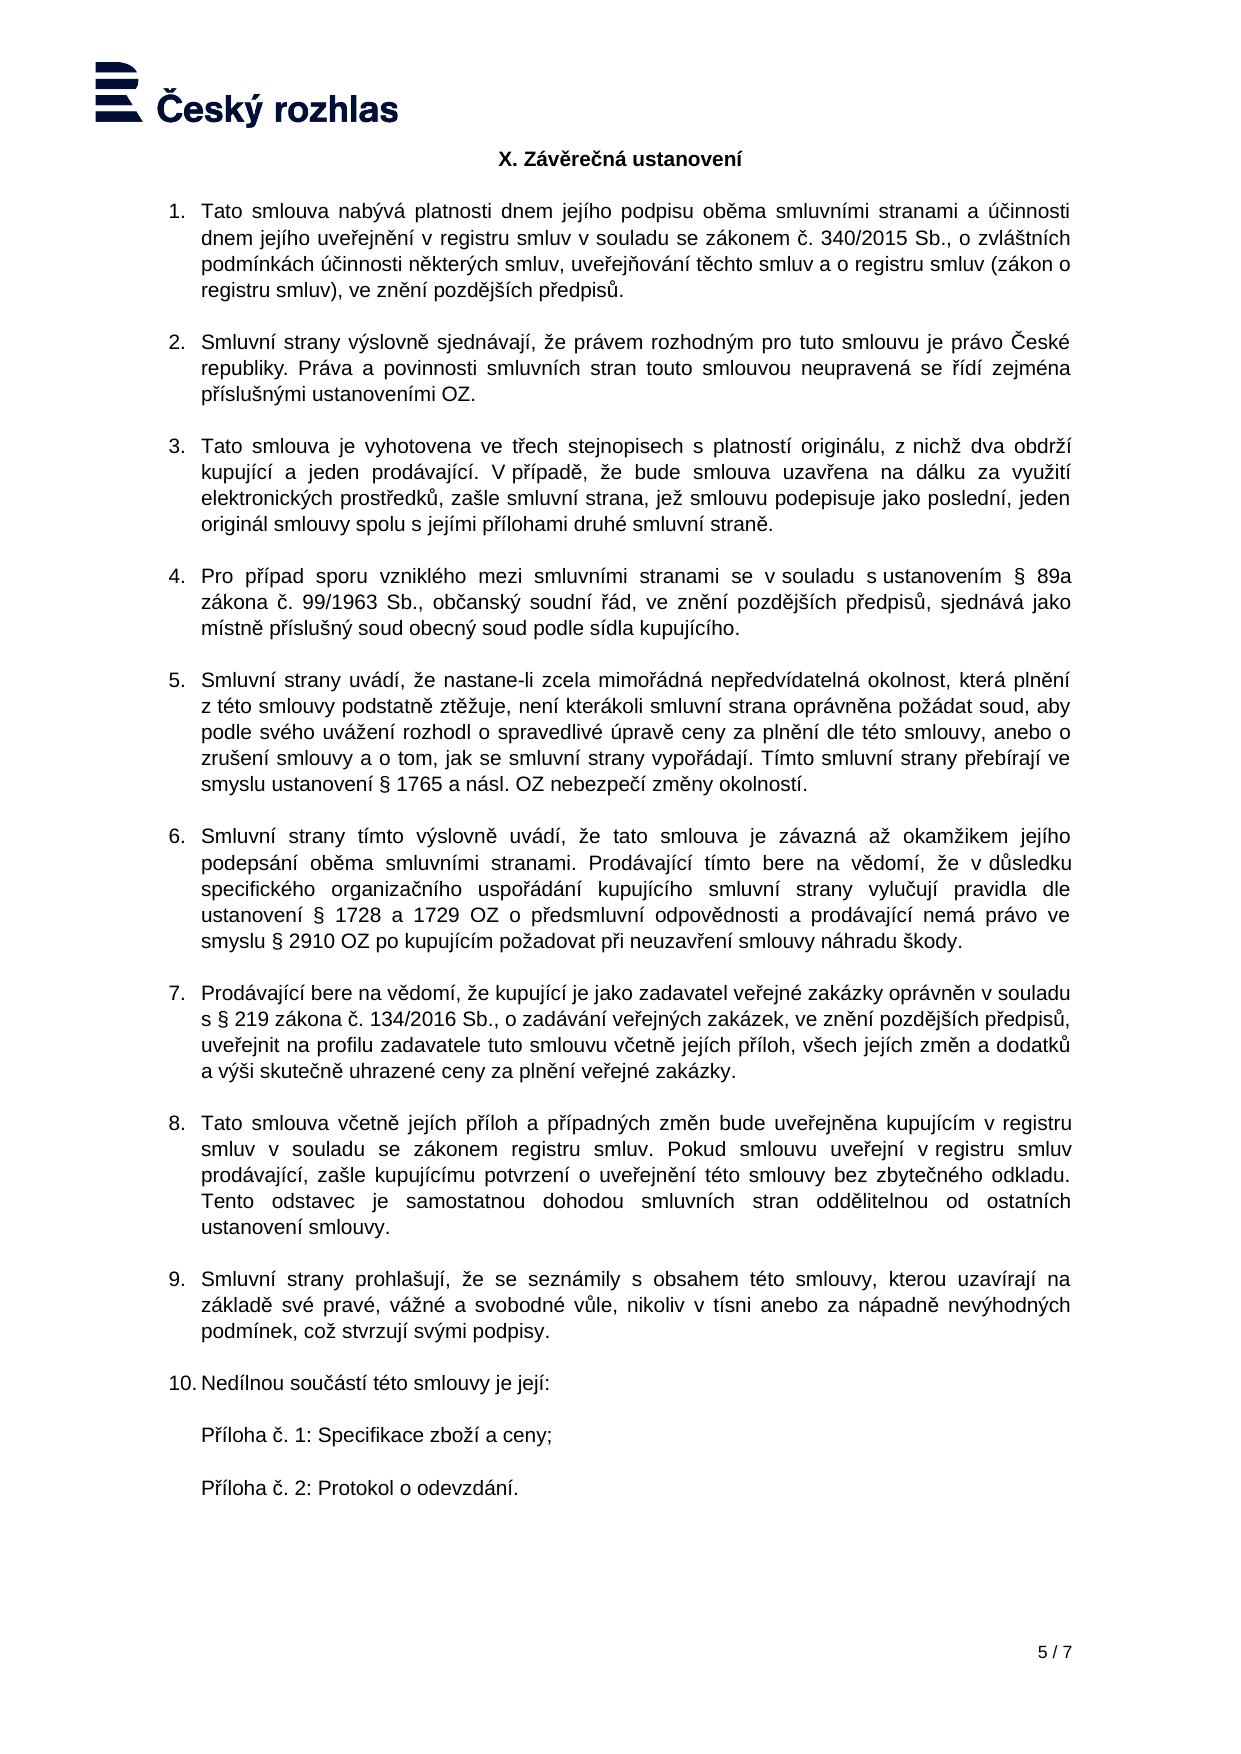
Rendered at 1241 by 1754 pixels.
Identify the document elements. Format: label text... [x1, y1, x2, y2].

picture [95, 62, 398, 128]
list Smluvní strany tímto výslovně uvádí, že tato smlouva je závazná až okamžikem jejího podepsání oběma smluvními stranami. Prodávající tímto bere na vědomí, že v důsledku specifického organizačního uspořádání kupujícího smluvní strany vylučují pravidla dle ustanovení § 1728 a 1729 OZ o předsmluvní odpovědnosti a prodávající nemá právo ve smyslu § 2910 OZ po kupujícím požadovat při neuzavření smlouvy náhradu škody. [168, 823, 1072, 953]
subtitle Závěrečná ustanovení [168, 146, 1072, 172]
list Pro případ sporu vzniklého mezi smluvními stranami se v souladu s ustanovením § 89a zákona č. 99/1963 Sb., občanský soudní řád, ve znění pozdějších předpisů, sjednává jako místně příslušný soud obecný soud podle sídla kupujícího. [168, 563, 1072, 641]
subtitle Příloha č. 1: Specifikace zboží a ceny; [201, 1422, 1072, 1448]
list Smluvní strany uvádí, že nastane-li zcela mimořádná nepředvídatelná okolnost, která plnění z této smlouvy podstatně ztěžuje, není kterákoli smluvní strana oprávněna požádat soud, aby podle svého uvážení rozhodl o spravedlivé úpravě ceny za plnění dle této smlouvy, anebo o zrušení smlouvy a o tom, jak se smluvní strany vypořádají. Tímto smluvní strany přebírají ve smyslu ustanovení § 1765 a násl. OZ nebezpečí změny okolností. [168, 667, 1072, 797]
list Tato smlouva včetně jejích příloh a případných změn bude uveřejněna kupujícím v registru smluv v souladu se zákonem registru smluv. Pokud smlouvu uveřejní v registru smluv prodávající, zašle kupujícímu potvrzení o uveřejnění této smlouvy bez zbytečného odkladu. Tento odstavec je samostatnou dohodou smluvních stran oddělitelnou od ostatních ustanovení smlouvy. [168, 1109, 1072, 1240]
list Tato smlouva je vyhotovena ve třech stejnopisech s platností originálu, z nichž dva obdrží kupující a jeden prodávající. V případě, že bude smlouva uzavřena na dálku za využití elektronických prostředků, zašle smluvní strana, jež smlouvu podepisuje jako poslední, jeden originál smlouvy spolu s jejími přílohami druhé smluvní straně. [168, 432, 1072, 537]
list Tato smlouva nabývá platnosti dnem jejího podpisu oběma smluvními stranami a účinnosti dnem jejího uveřejnění v registru smluv v souladu se zákonem č. 340/2015 Sb., o zvláštních podmínkách účinnosti některých smluv, uveřejňování těchto smluv a o registru smluv (zákon o registru smluv), ve znění pozdějších předpisů. [168, 198, 1072, 302]
list Příloha č. 2: Protokol o odevzdání. [201, 1474, 1072, 1500]
list Nedílnou součástí této smlouvy je její: [168, 1370, 1072, 1396]
list Smluvní strany výslovně sjednávají, že právem rozhodným pro tuto smlouvu je právo České republiky. Práva a povinnosti smluvních stran touto smlouvou neupravená se řídí zejména příslušnými ustanoveními OZ. [168, 328, 1072, 406]
list Prodávající bere na vědomí, že kupující je jako zadavatel veřejné zakázky oprávněn v souladu s § 219 zákona č. 134/2016 Sb., o zadávání veřejných zakázek, ve znění pozdějších předpisů, uveřejnit na profilu zadavatele tuto smlouvu včetně jejích příloh, všech jejích změn a dodatků a výši skutečně uhrazené ceny za plnění veřejné zakázky. [168, 979, 1072, 1083]
list Smluvní strany prohlašují, že se seznámily s obsahem této smlouvy, kterou uzavírají na základě své pravé, vážné a svobodné vůle, nikoliv v tísni anebo za nápadně nevýhodných podmínek, což stvrzují svými podpisy. [168, 1266, 1072, 1344]
